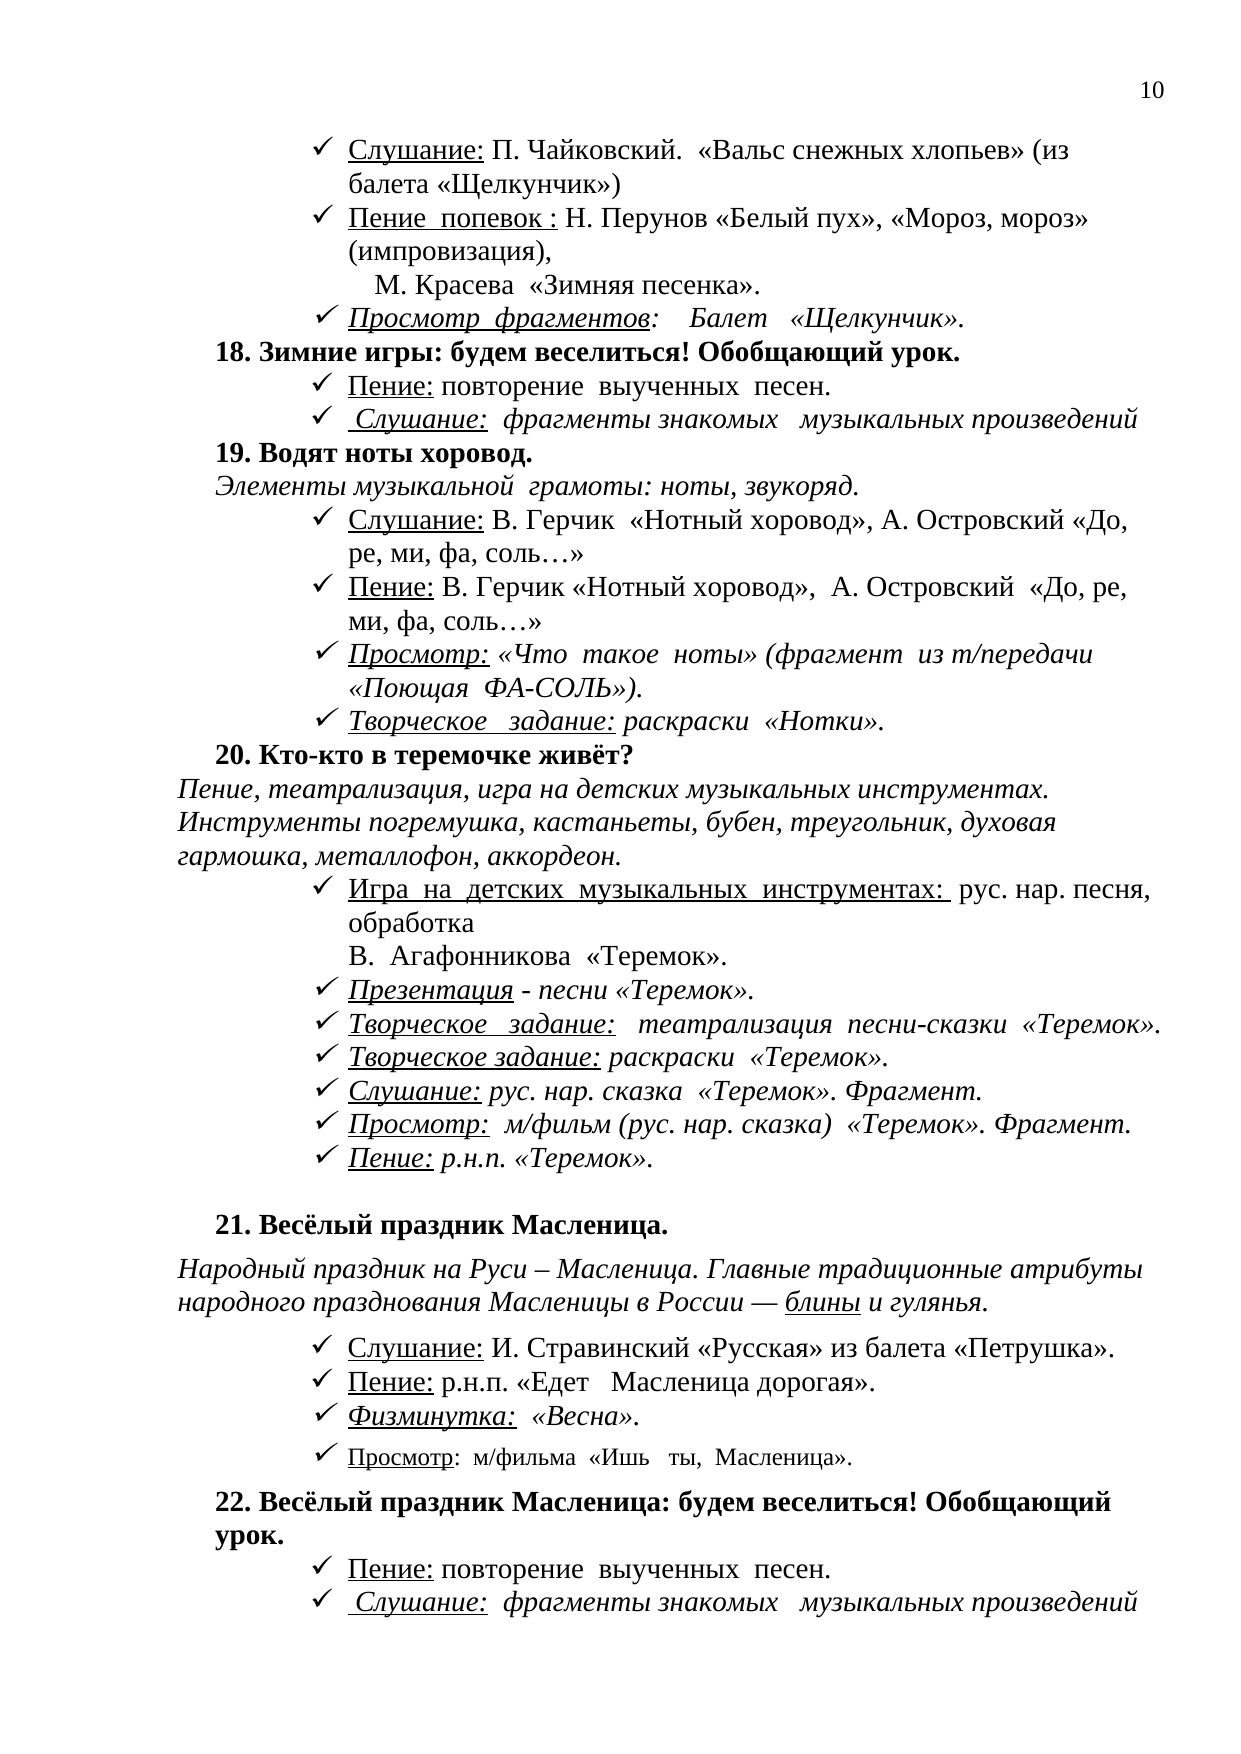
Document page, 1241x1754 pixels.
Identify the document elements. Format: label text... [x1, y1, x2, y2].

text 18. Зимние игры: будем веселиться! Обобщающий урок. [215, 334, 1164, 368]
list Пение: повторение выученных песен. [310, 368, 1164, 401]
text 20. Кто-кто в теремочке живёт? [215, 737, 1164, 771]
list Слушание: В. Герчик «Нотный хоровод», А. Островский «До, ре, ми, фа, соль…» [311, 502, 1164, 569]
list Игра на детских музыкальных инструментах: рус. нар. песня, обработка [311, 871, 1164, 938]
text Элементы музыкальной грамоты: ноты, звукоряд. [215, 468, 1164, 502]
text М. Красева «Зимняя песенка». [177, 267, 1164, 300]
list Пение попевок : Н. Перунов «Белый пух», «Мороз, мороз» (импровизация), [311, 200, 1164, 267]
list Слушание: И. Стравинский «Русская» из балета «Петрушка». [310, 1331, 1164, 1364]
list Физминутка: «Весна». [310, 1398, 1164, 1432]
list Пение: В. Герчик «Нотный хоровод», А. Островский «До, ре, ми, фа, соль…» [311, 569, 1164, 636]
text Народный праздник на Руси – Масленица. Главные традиционные атрибуты народного празднования Масленицы в России — блины и гулянья. [177, 1251, 1164, 1318]
list Творческое задание: театрализация песни-сказки «Теремок». [311, 1006, 1164, 1039]
list Пение: р.н.п. «Едет Масленица дорогая». [310, 1364, 1164, 1398]
list Просмотр: м/фильма «Ишь ты, Масленица». [310, 1442, 1164, 1471]
list Презентация - песни «Теремок». [311, 972, 1164, 1006]
list Слушание: П. Чайковский. «Вальс снежных хлопьев» (из балета «Щелкунчик») [311, 132, 1164, 200]
text 21. Весёлый праздник Масленица. [215, 1207, 1164, 1241]
list Пение: повторение выученных песен. [310, 1551, 1164, 1584]
list Просмотр: «Что такое ноты» (фрагмент из т/передачи «Поющая ФА-СОЛЬ»). [311, 636, 1164, 703]
list Творческое задание: раскраски «Теремок». [311, 1039, 1164, 1073]
list Слушание: рус. нар. сказка «Теремок». Фрагмент. [311, 1073, 1164, 1107]
list Пение: р.н.п. «Теремок». [311, 1140, 1164, 1174]
text 19. Водят ноты хоровод. [215, 435, 1164, 468]
list Слушание: фрагменты знакомых музыкальных произведений [310, 1584, 1164, 1618]
list Творческое задание: раскраски «Нотки». [311, 703, 1164, 737]
list Просмотр: м/фильм (рус. нар. сказка) «Теремок». Фрагмент. [311, 1107, 1164, 1140]
text 22. Весёлый праздник Масленица: будем веселиться! Обобщающий урок. [215, 1484, 1164, 1551]
list Просмотр фрагментов: Балет «Щелкунчик». [311, 300, 1164, 334]
text Пение, театрализация, игра на детских музыкальных инструментах. Инструменты погремушка, кастаньеты, бубен, треугольник, духовая гармошка, металлофон, аккордеон. [177, 771, 1164, 871]
text В. Агафонникова «Теремок». [348, 938, 1164, 972]
list Слушание: фрагменты знакомых музыкальных произведений [310, 401, 1164, 435]
